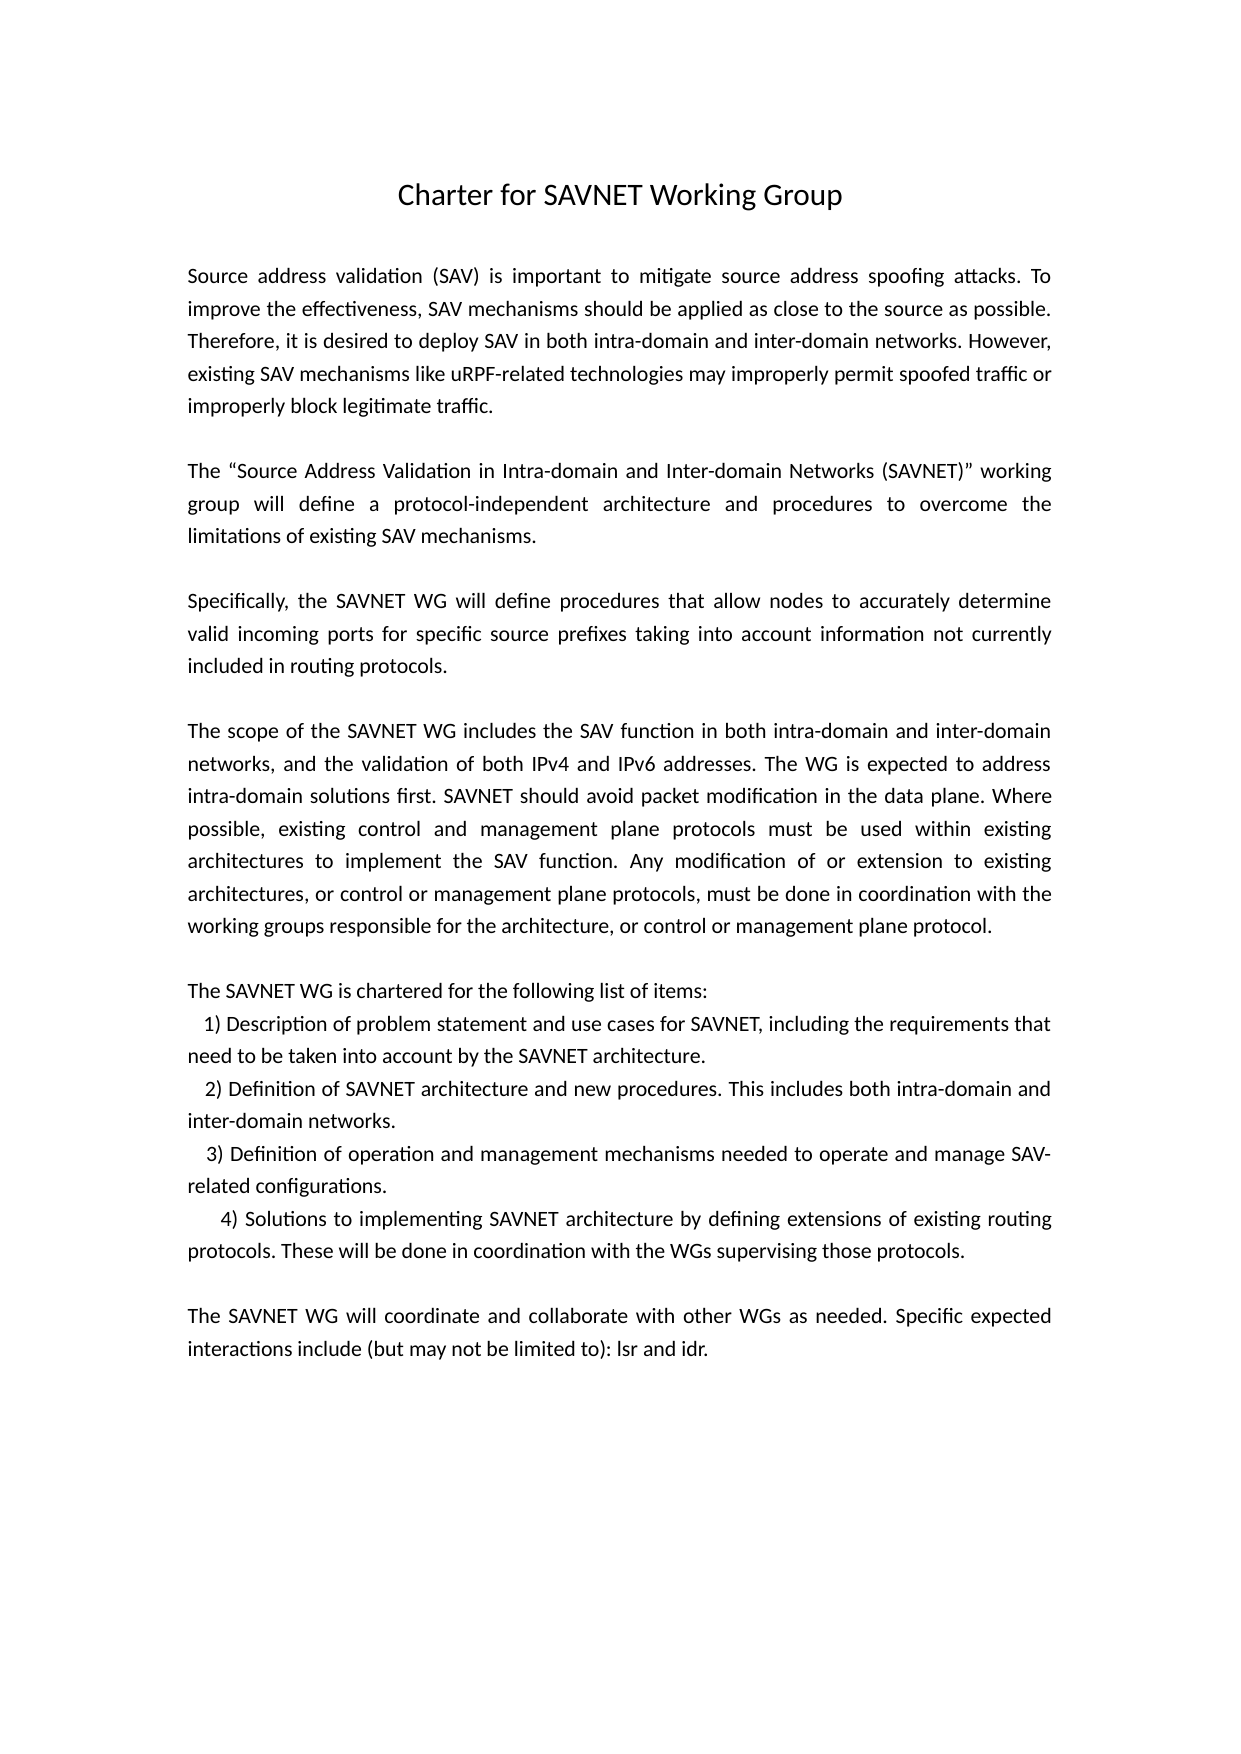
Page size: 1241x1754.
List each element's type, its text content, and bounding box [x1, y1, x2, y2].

text The SAVNET WG is chartered for the following list of items: [187, 974, 1053, 1007]
text The scope of the SAVNET WG includes the SAV function in both intra-domain and inter-domain networks, and the validation of both IPv4 and IPv6 addresses. The WG is expected to address intra-domain solutions first. SAVNET should avoid packet modification in the data plane. Where possible, existing control and management plane protocols must be used within existing architectures to implement the SAV function. Any modification of or extension to existing architectures, or control or management plane protocols, must be done in coordination with the working groups responsible for the architecture, or control or management plane protocol. [187, 714, 1053, 942]
text Charter for SAVNET Working Group [187, 162, 1053, 227]
text Specifically, the SAVNET WG will define procedures that allow nodes to accurately determine valid incoming ports for specific source prefixes taking into account information not currently included in routing protocols. [187, 584, 1053, 682]
text 4) Solutions to implementing SAVNET architecture by defining extensions of existing routing protocols. These will be done in coordination with the WGs supervising those protocols. [187, 1202, 1053, 1267]
text The SAVNET WG will coordinate and collaborate with other WGs as needed. Specific expected interactions include (but may not be limited to): lsr and idr. [187, 1299, 1053, 1364]
text 1) Description of problem statement and use cases for SAVNET, including the requirements that need to be taken into account by the SAVNET architecture. [187, 1007, 1053, 1072]
text 3) Definition of operation and management mechanisms needed to operate and manage SAV-related configurations. [187, 1137, 1053, 1202]
text The “Source Address Validation in Intra-domain and Inter-domain Networks (SAVNET)” working group will define a protocol-independent architecture and procedures to overcome the limitations of existing SAV mechanisms. [187, 454, 1053, 552]
text 2) Definition of SAVNET architecture and new procedures. This includes both intra-domain and inter-domain networks. [187, 1072, 1053, 1137]
text Source address validation (SAV) is important to mitigate source address spoofing attacks. To improve the effectiveness, SAV mechanisms should be applied as close to the source as possible. Therefore, it is desired to deploy SAV in both intra-domain and inter-domain networks. However, existing SAV mechanisms like uRPF-related technologies may improperly permit spoofed traffic or improperly block legitimate traffic. [187, 259, 1053, 422]
